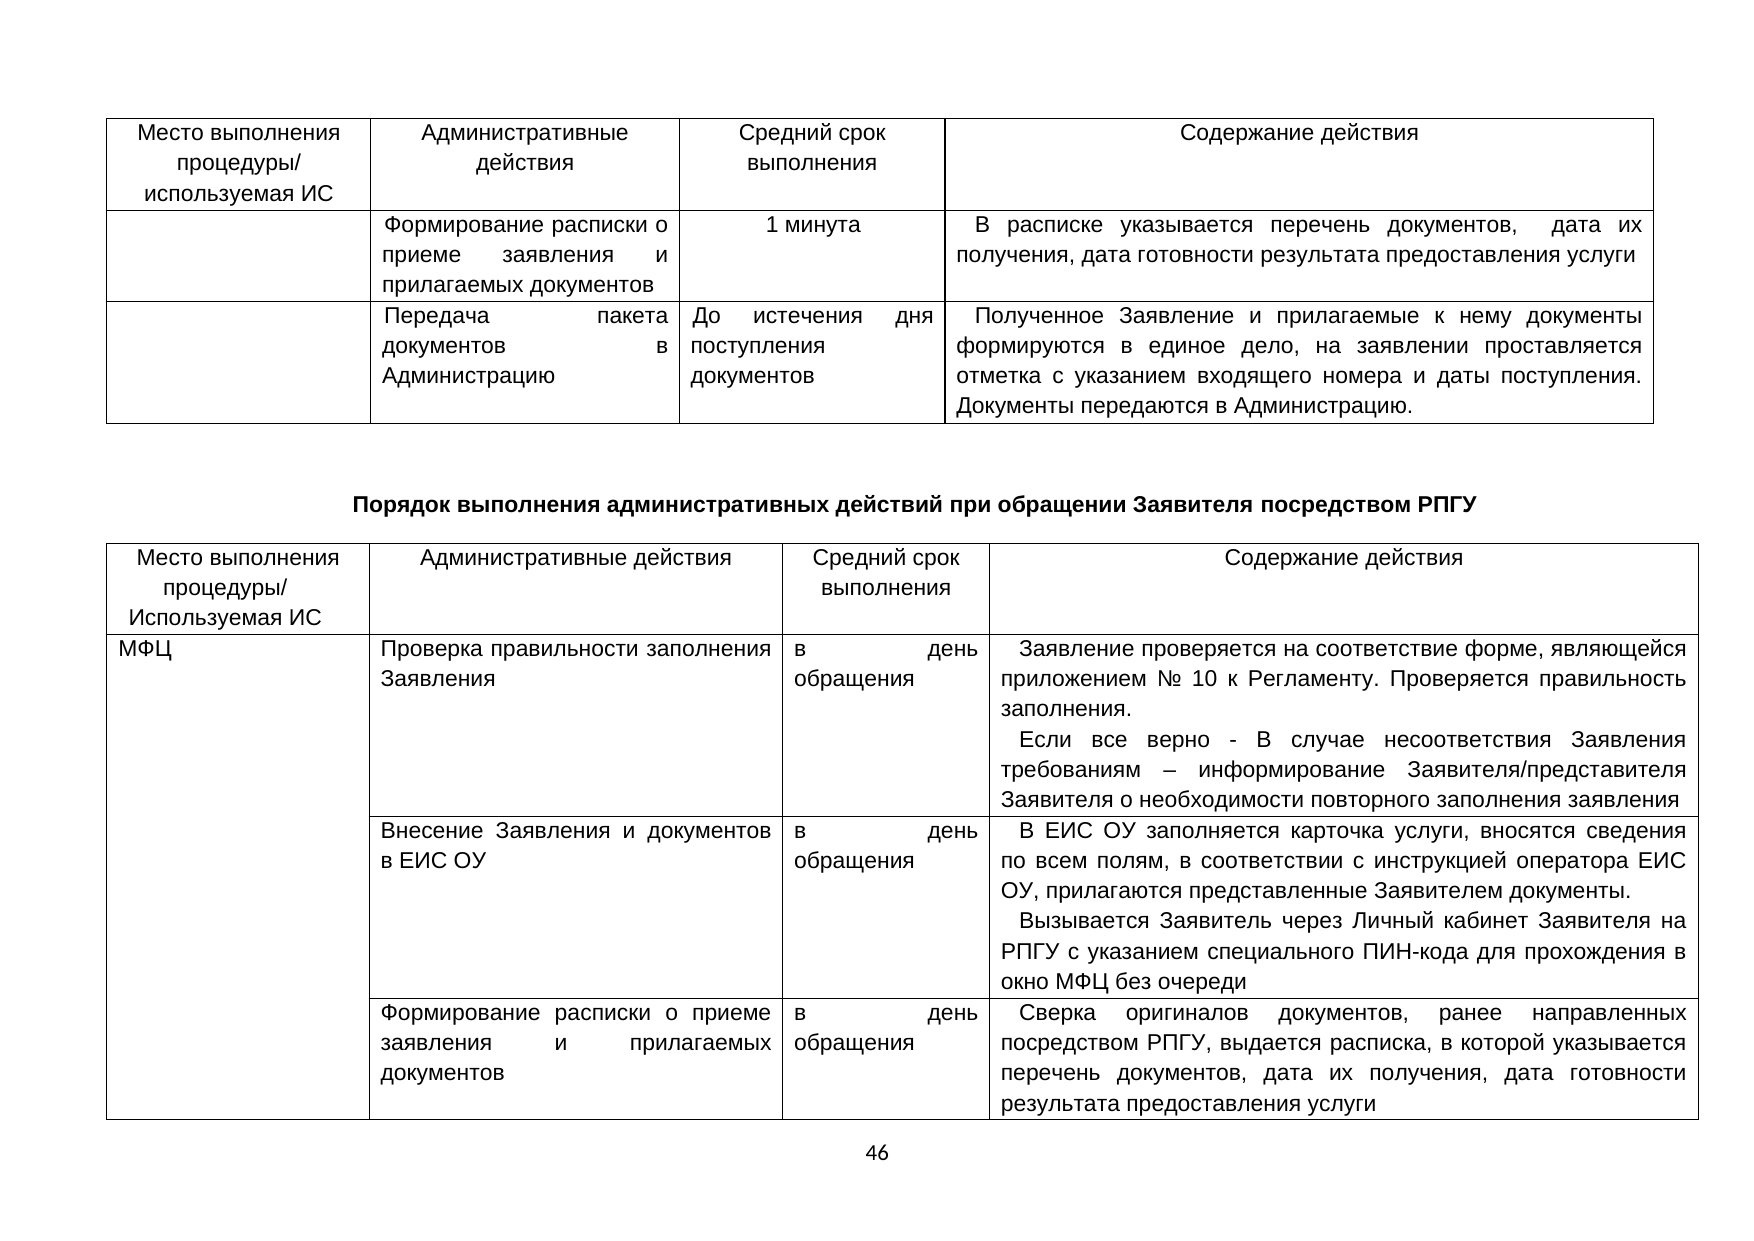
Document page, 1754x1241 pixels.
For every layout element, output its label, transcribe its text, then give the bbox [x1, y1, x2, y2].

table_cell МФЦ [107, 635, 369, 1119]
table_header Административные действия [371, 119, 679, 209]
table_cell [107, 302, 370, 422]
table_cell в день обращения [783, 999, 989, 1119]
table_cell Сверка оригиналов документов, ранее направленных посредством РПГУ, выдается расписка, в которой указывается перечень документов, дата их получения, дата готовности результата предоставления услуги [990, 999, 1698, 1119]
table_cell В расписке указывается перечень документов, дата их получения, дата готовности результата предоставления услуги [946, 211, 1653, 301]
table_cell Внесение Заявления и документов в ЕИС ОУ [370, 817, 782, 998]
table_cell в день обращения [783, 635, 989, 816]
table_header Место выполнения процедуры/ Используемая ИС [107, 544, 369, 634]
table_cell До истечения дня поступления документов [680, 302, 944, 422]
list Порядок выполнения административных действий при обращении Заявителя посредством РПГУ [193, 491, 1636, 517]
table_cell Заявление проверяется на соответствие форме, являющейся приложением № 10 к Регламенту. Проверяется правильность заполнения. Если все верно - В случае несоответствия Заявления требованиям – информирование Заявителя/представителя Заявителя о необходимости повторного заполнения заявления [990, 635, 1698, 816]
table_cell Полученное Заявление и прилагаемые к нему документы формируются в единое дело, на заявлении проставляется отметка с указанием входящего номера и даты поступления. Документы передаются в Администрацию. [946, 302, 1653, 422]
table_cell Формирование расписки о приеме заявления и прилагаемых документов [371, 211, 679, 301]
table_header Административные действия [370, 544, 782, 634]
table_cell Формирование расписки о приеме заявления и прилагаемых документов [370, 999, 782, 1119]
table_cell в день обращения [783, 817, 989, 998]
table_header Содержание действия [990, 544, 1698, 634]
table_header Средний срок выполнения [783, 544, 989, 634]
table_cell 1 минута [680, 211, 944, 301]
table_header Содержание действия [946, 119, 1653, 209]
table_cell Передача пакета документов в Администрацию [371, 302, 679, 422]
table_cell В ЕИС ОУ заполняется карточка услуги, вносятся сведения по всем полям, в соответствии с инструкцией оператора ЕИС ОУ, прилагаются представленные Заявителем документы. Вызывается Заявитель через Личный кабинет Заявителя на РПГУ с указанием специального ПИН-кода для прохождения в окно МФЦ без очереди [990, 817, 1698, 998]
table_header Место выполнения процедуры/ используемая ИС [107, 119, 370, 209]
table_cell Проверка правильности заполнения Заявления [370, 635, 782, 816]
table_header Средний срок выполнения [680, 119, 944, 209]
